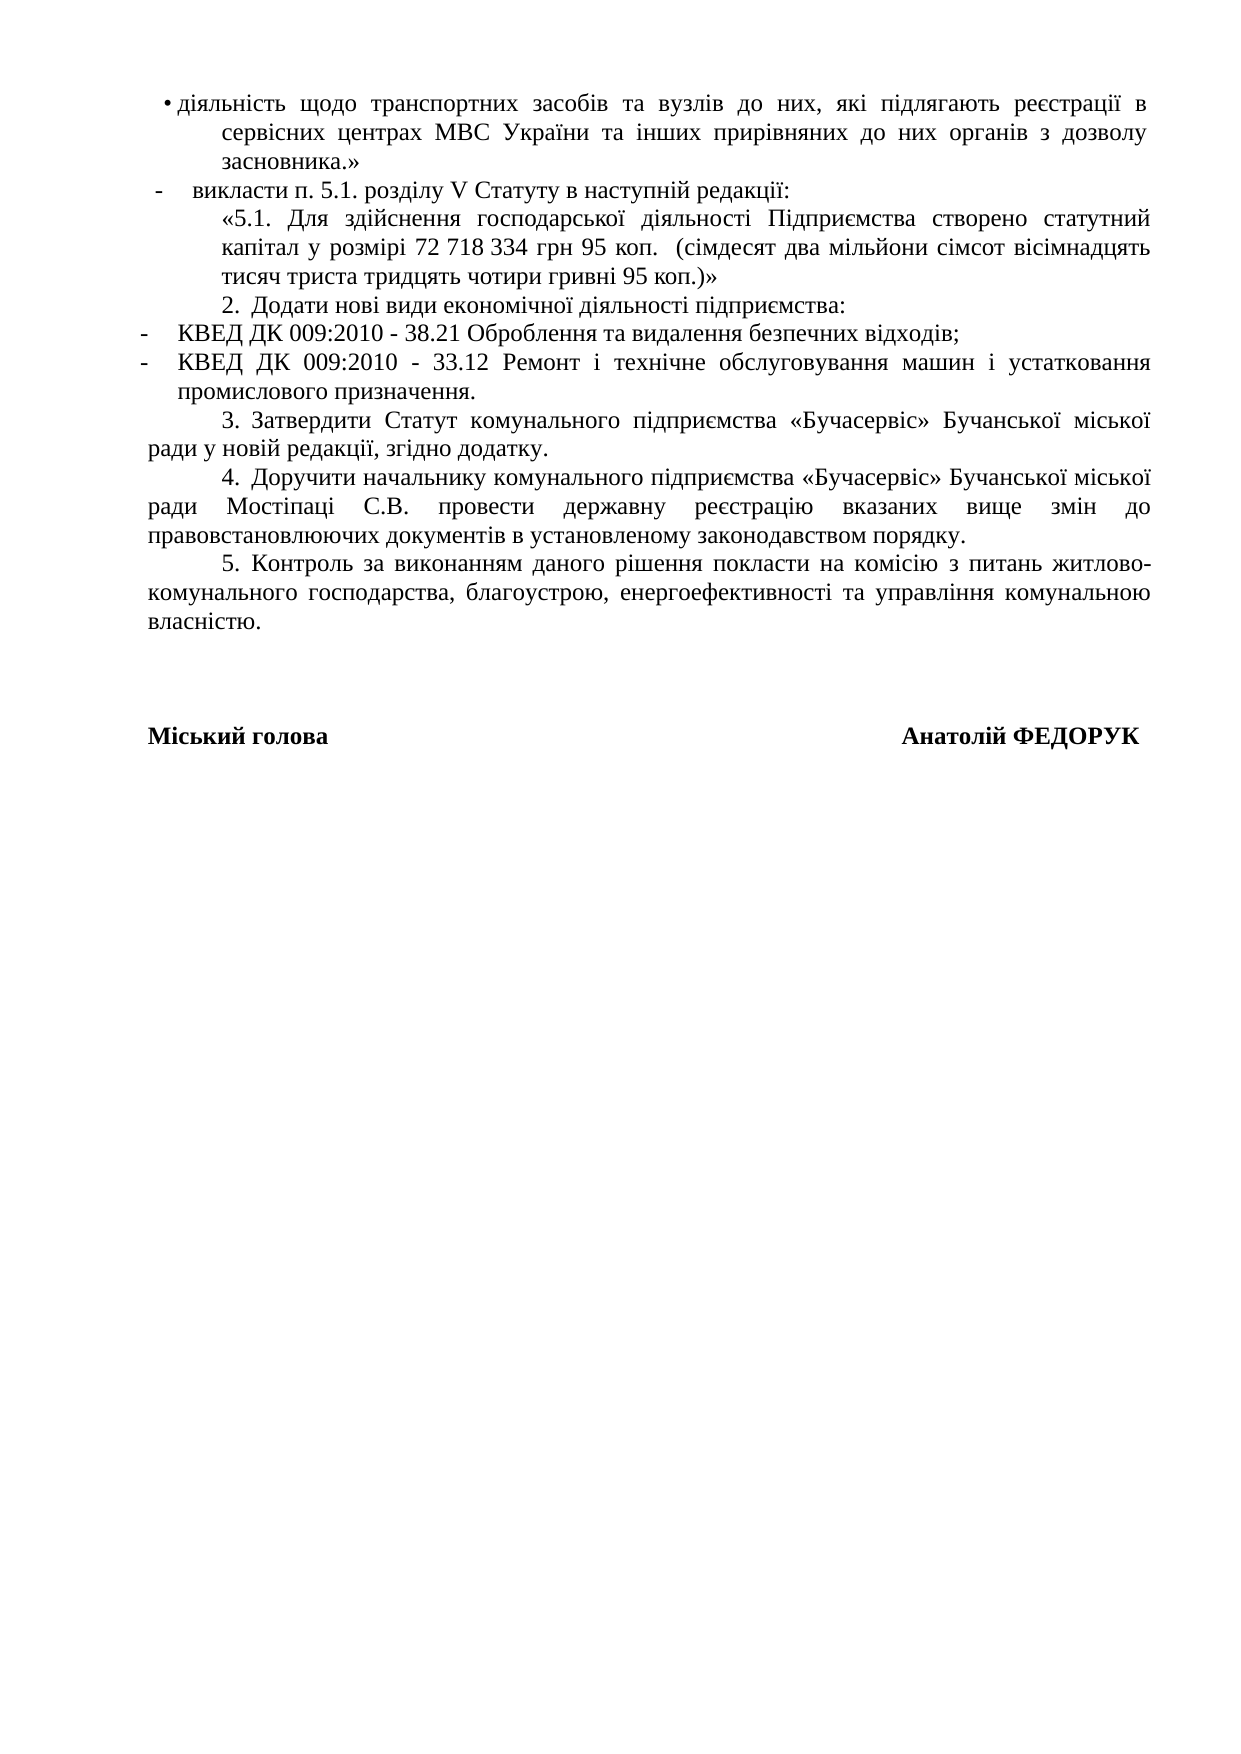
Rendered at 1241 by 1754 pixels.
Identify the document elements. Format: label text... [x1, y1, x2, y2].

list викласти п. 5.1. розділу V Статуту в наступній редакції: [154, 175, 1152, 203]
list Додати нові види економічної діяльності підприємства: [148, 290, 1152, 318]
list «5.1. Для здійснення господарської діяльності Підприємства створено статутний капітал у розмірі 72 718 334 грн 95 коп. (сімдесят два мільйони сімсот вісімнадцять тисяч триста тридцять чотири гривні 95 коп.)» [221, 203, 1152, 290]
text Міський голова Анатолій ФЕДОРУК [148, 721, 1152, 750]
list КВЕД ДК 009:2010 - 38.21 Оброблення та видалення безпечних відходів; [140, 318, 1152, 347]
list діяльність щодо транспортних засобів та вузлів до них, які підлягають реєстрації в сервісних центрах МВС України та інших прирівняних до них органів з дозволу засновника.» [163, 88, 1147, 175]
list Контроль за виконанням даного рішення покласти на комісію з питань житлово-комунального господарства, благоустрою, енергоефективності та управління комунальною власністю. [148, 548, 1152, 635]
list КВЕД ДК 009:2010 - 33.12 Ремонт і технічне обслуговування машин і устатковання промислового призначення. [140, 347, 1152, 405]
list Затвердити Статут комунального підприємства «Бучасервіс» Бучанської міської ради у новій редакції, згідно додатку. [148, 405, 1152, 462]
list Доручити начальнику комунального підприємства «Бучасервіс» Бучанської міської ради Мостіпаці С.В. провести державну реєстрацію вказаних вище змін до правовстановлюючих документів в установленому законодавством порядку. [148, 462, 1152, 548]
